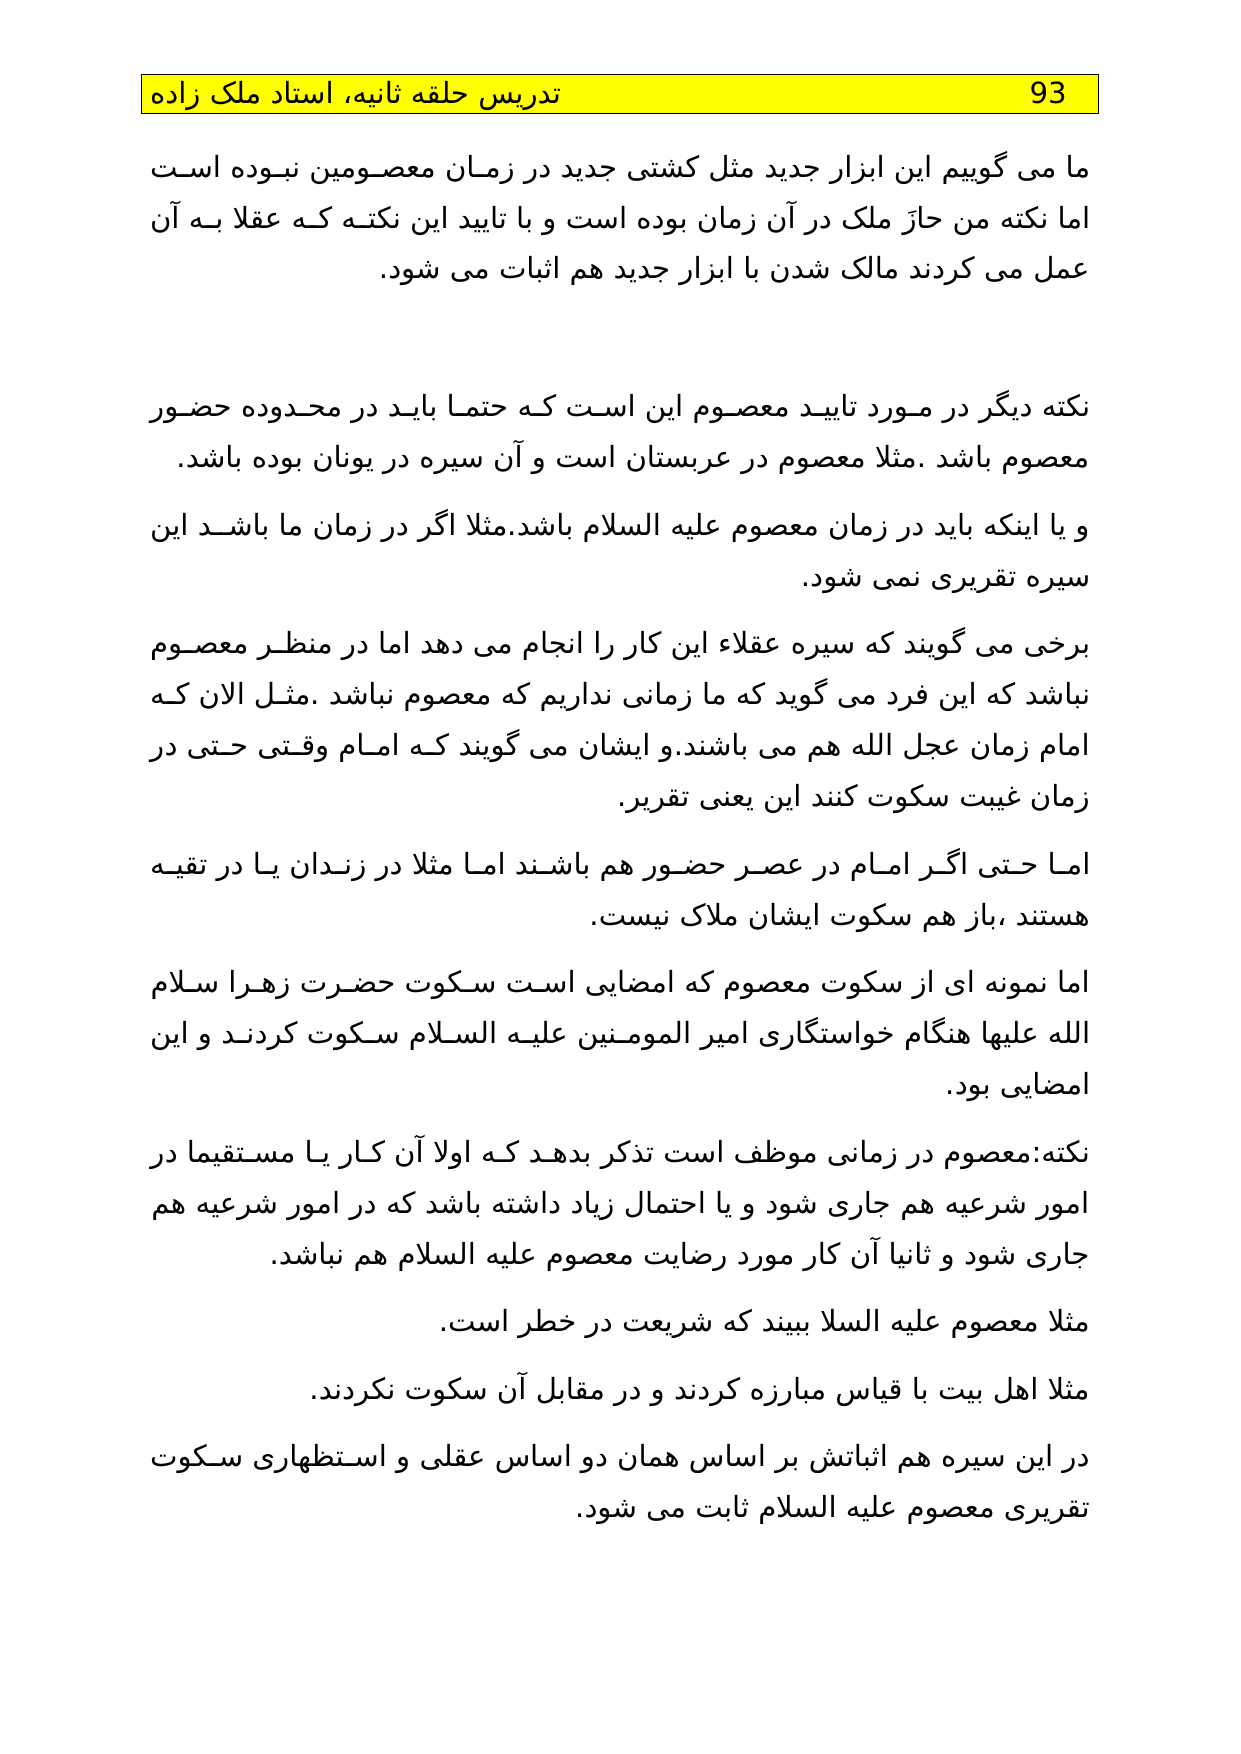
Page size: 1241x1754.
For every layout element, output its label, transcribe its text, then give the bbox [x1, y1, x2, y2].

text نکته:معصوم در زمانی موظف است تذکر بدهد که اولا آن کار یا مستقیما در امور شرعیه هم جاری شود و یا احتمال زیاد داشته باشد که در امور شرعیه هم جاری شود و ثانیا آن کار مورد رضایت معصوم علیه السلام هم نباشد. [150, 1135, 1090, 1271]
text مثلا اهل بیت با قیاس مبارزه کردند و در مقابل آن سکوت نکردند. [150, 1372, 1090, 1406]
text ما می گوییم این ابزار جدید مثل کشتی جدید در زمان معصومین نبوده است اما نکته من حازَ ملک در آن زمان بوده است و با تایید این نکته که عقلا به آن عمل می کردند مالک شدن با ابزار جدید هم اثبات می شود. [150, 150, 1090, 286]
text اما حتی اگر امام در عصر حضور هم باشند اما مثلا در زندان یا در تقیه هستند ،باز هم سکوت ایشان ملاک نیست. [150, 847, 1090, 932]
text مثلا معصوم علیه السلا ببیند که شریعت در خطر است. [150, 1304, 1090, 1338]
text نکته دیگر در مورد تایید معصوم این است که حتما باید در محدوده حضور معصوم باشد .مثلا معصوم در عربستان است و آن سیره در یونان بوده باشد. [150, 389, 1090, 474]
text و یا اینکه باید در زمان معصوم علیه السلام باشد.مثلا اگر در زمان ما باشد این سیره تقریری نمی شود. [150, 508, 1090, 593]
text در این سیره هم اثباتش بر اساس همان دو اساس عقلی و استظهاری سکوت تقریری معصوم علیه السلام ثابت می شود. [150, 1440, 1090, 1525]
text اما نمونه ای از سکوت معصوم که امضایی است سکوت حضرت زهرا سلام الله علیها هنگام خواستگاری امیر المومنین علیه السلام سکوت کردند و این امضایی بود. [150, 966, 1090, 1101]
text برخی می گویند که سیره عقلاء این کار را انجام می دهد اما در منظر معصوم نباشد که این فرد می گوید که ما زمانی نداریم که معصوم نباشد .مثل الان که امام زمان عجل الله هم می باشند.و ایشان می گویند که امام وقتی حتی در زمان غیبت سکوت کنند این یعنی تقریر. [150, 627, 1090, 813]
